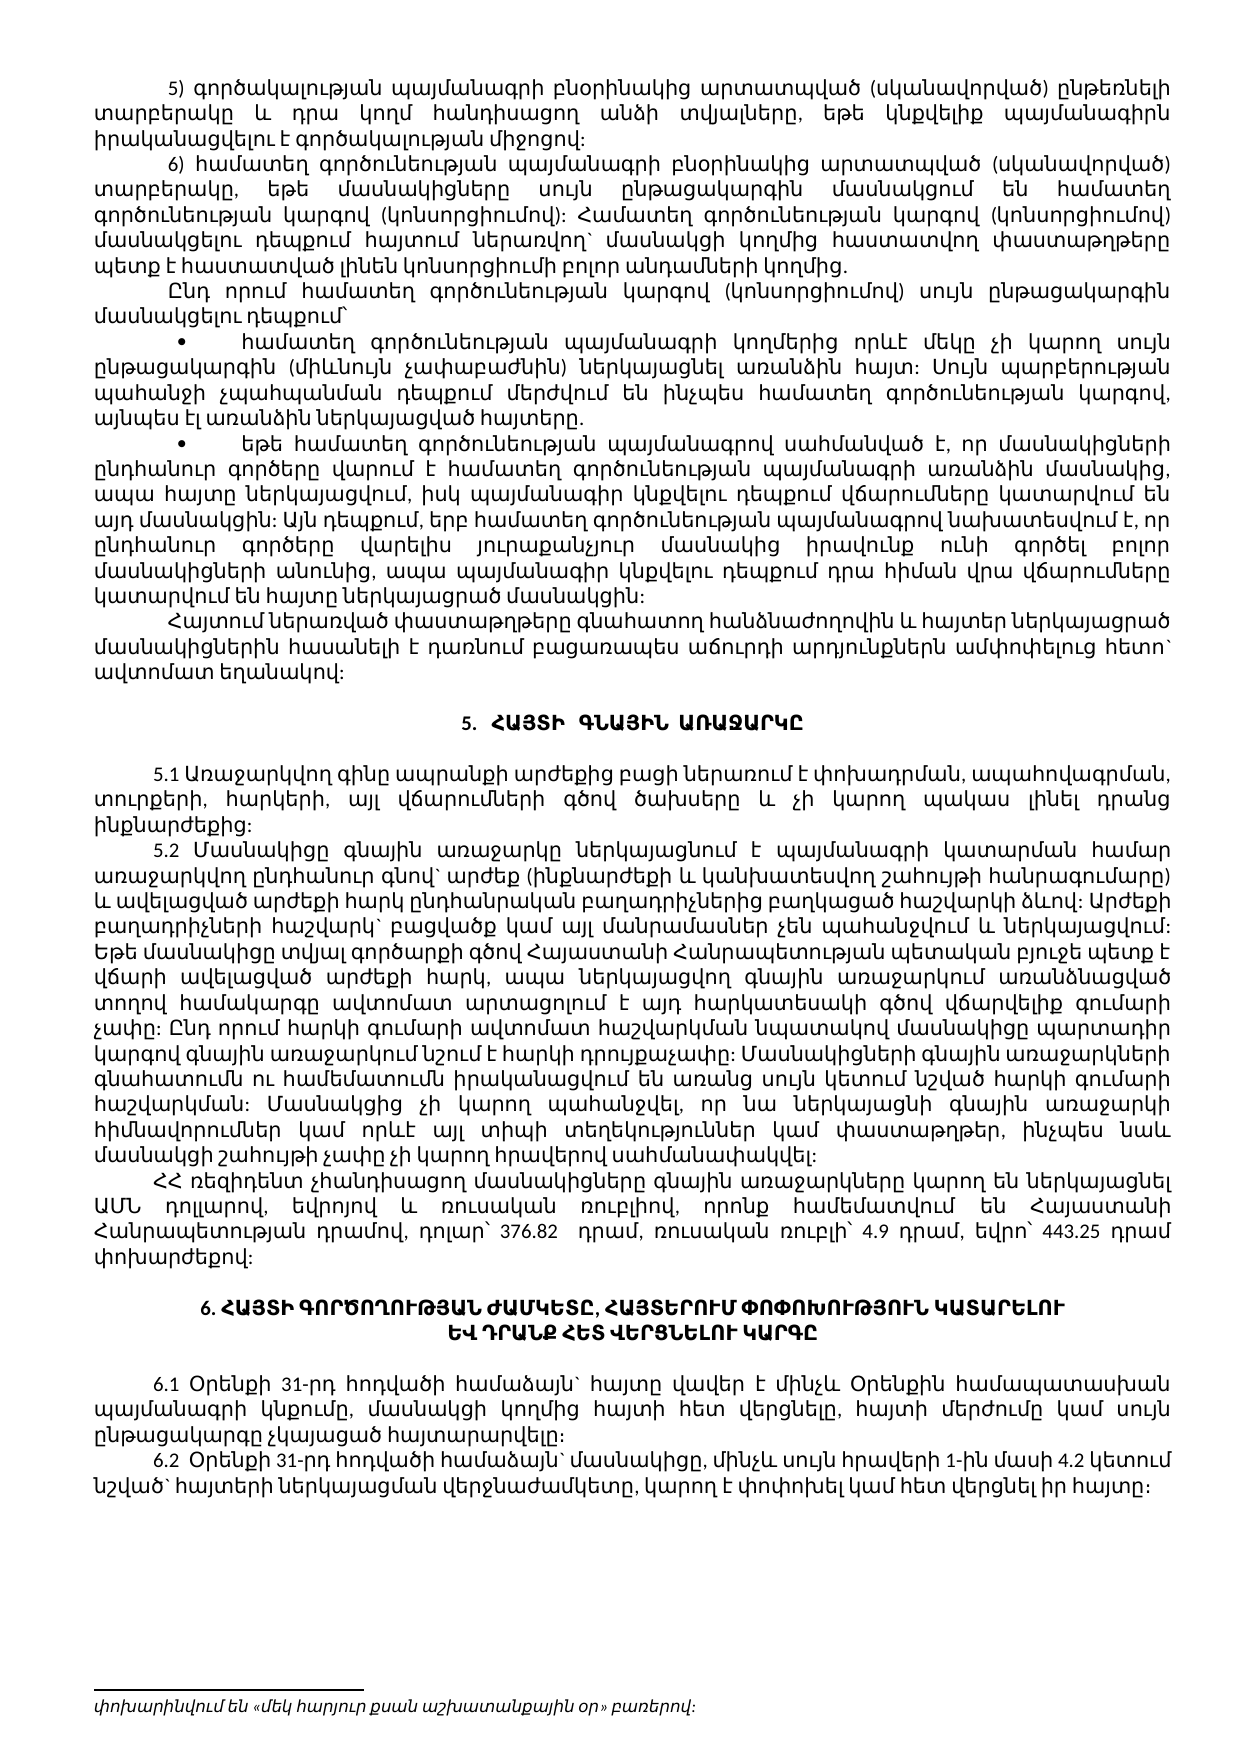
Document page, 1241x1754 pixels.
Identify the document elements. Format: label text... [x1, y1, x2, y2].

text 5.1 Առաջարկվող գինը ապրանքի արժեքից բացի ներառում է փոխադրման, ապահովագրման, տուրքերի, հարկերի, այլ վճարումների գծով ծախսերը և չի կարող պակաս լինել դրանց ինքնարժեքից: [94, 761, 1171, 837]
text 5. ՀԱՅՏԻ ԳՆԱՅԻՆ ԱՌԱՋԱՐԿԸ [94, 710, 1171, 736]
text ՀՀ ռեզիդենտ չհանդիսացող մասնակիցները գնային առաջարկները կարող են ներկայացնել ԱՄՆ դոլլարով, եվրոյով և ռուսական ռուբլիով, որոնք համեմատվում են Հայաստանի Հանրապետության դրամով, դոլար՝ 376.82 դրամ, ռուսական ռուբլի՝ 4.9 դրամ, եվրո՝ 443.25 դրամ փոխարժեքով: [94, 1168, 1171, 1269]
text 5) գործակալության պայմանագրի բնօրինակից արտատպված (սկանավորված) ընթեռնելի տարբերակը և դրա կողմ հանդիսացող անձի տվյալները, եթե կնքվելիք պայմանագիրն իրականացվելու է գործակալության միջոցով: [94, 75, 1171, 151]
list եթե համատեղ գործունեության պայմանագրով սահմանված է, որ մասնակիցների ընդհանուր գործերը վարում է համատեղ գործունեության պայմանագրի առանձին մասնակից, ապա հայտը ներկայացվում, իսկ պայմանագիր կնքվելու դեպքում վճարումները կատարվում են այդ մասնակցին: Այն դեպքում, երբ համատեղ գործունեության պայմանագրով նախատեսվում է, որ ընդհանուր գործերը վարելիս յուրաքանչյուր մասնակից իրավունք ունի գործել բոլոր մասնակիցների անունից, ապա պայմանագիր կնքվելու դեպքում դրա հիման վրա վճարումները կատարվում են հայտը ներկայացրած մասնակցին: [94, 431, 1171, 609]
text 6.1 Օրենքի 31-րդ հոդվածի համաձայն` հայտը վավեր է մինչև Օրենքին համապատասխան պայմանագրի կնքումը, մասնակցի կողմից հայտի հետ վերցնելը, հայտի մերժումը կամ սույն ընթացակարգը չկայացած հայտարարվելը։ [94, 1371, 1171, 1447]
text 6) համատեղ գործունեության պայմանագրի բնօրինակից արտատպված (սկանավորված) տարբերակը, եթե մասնակիցները սույն ընթացակարգին մասնակցում են համատեղ գործունեության կարգով (կոնսորցիումով): Համատեղ գործունեության կարգով (կոնսորցիումով) մասնակցելու դեպքում հայտում ներառվող` մասնակցի կողմից հաստատվող փաստաթղթերը պետք է հաստատված լինեն կոնսորցիումի բոլոր անդամների կողմից. [94, 151, 1171, 278]
text 6.2 Օրենքի 31-րդ հոդվածի համաձայն` մասնակիցը, մինչև սույն հրավերի 1-ին մասի 4.2 կետում նշված` հայտերի ներկայացման վերջնաժամկետը, կարող է փոփոխել կամ հետ վերցնել իր հայտը։ [94, 1447, 1171, 1498]
text 6. ՀԱՅՏԻ ԳՈՐԾՈՂՈՒԹՅԱՆ ԺԱՄԿԵՏԸ, ՀԱՅՏԵՐՈՒՄ ՓՈՓՈԽՈՒԹՅՈՒՆ ԿԱՏԱՐԵԼՈՒ [94, 1295, 1171, 1320]
text Ընդ որում համատեղ գործունեության կարգով (կոնսորցիումով) սույն ընթացակարգին մասնակցելու դեպքում՝ [94, 278, 1171, 329]
text 5.2 Մասնակիցը գնային առաջարկը ներկայացնում է պայմանագրի կատարման համար առաջարկվող ընդհանուր գնով` արժեք (ինքնարժեքի և կանխատեսվող շահույթի հանրագումարը) և ավելացված արժեքի հարկ ընդհանրական բաղադրիչներից բաղկացած հաշվարկի ձևով: Արժեքի բաղադրիչների հաշվարկ` բացվածք կամ այլ մանրամասներ չեն պահանջվում և ներկայացվում: Եթե մասնակիցը տվյալ գործարքի գծով Հայաստանի Հանրապետության պետական բյուջե պետք է վճարի ավելացված արժեքի հարկ, ապա ներկայացվող գնային առաջարկում առանձնացված տողով համակարգը ավտոմատ արտացոլում է այդ հարկատեսակի գծով վճարվելիք գումարի չափը: Ընդ որում հարկի գումարի ավտոմատ հաշվարկման նպատակով մասնակիցը պարտադիր կարգով գնային առաջարկում նշում է հարկի դրույքաչափը: Մասնակիցների գնային առաջարկների գնահատումն ու համեմատումն իրականացվում են առանց սույն կետում նշված հարկի գումարի հաշվարկման: Մասնակցից չի կարող պահանջվել, որ նա ներկայացնի գնային առաջարկի հիմնավորումներ կամ որևէ այլ տիպի տեղեկություններ կամ փաստաթղթեր, ինչպես նաև մասնակցի շահույթի չափը չի կարող հրավերով սահմանափակվել: [94, 837, 1171, 1168]
text ԵՎ ԴՐԱՆՔ ՀԵՏ ՎԵՐՑՆԵԼՈՒ ԿԱՐԳԸ [94, 1320, 1171, 1346]
text Հայտում ներառված փաստաթղթերը գնահատող հանձնաժողովին և հայտեր ներկայացրած մասնակիցներին հասանելի է դառնում բացառապես աճուրդի արդյունքներն ամփոփելուց հետո` ավտոմատ եղանակով: [94, 609, 1171, 685]
list համատեղ գործունեության պայմանագրի կողմերից որևէ մեկը չի կարող սույն ընթացակարգին (միևնույն չափաբաժնին) ներկայացնել առանձին հայտ: Սույն պարբերության պահանջի չպահպանման դեպքում մերժվում են ինչպես համատեղ գործունեության կարգով, այնպես էլ առանձին ներկայացված հայտերը. [94, 329, 1171, 431]
